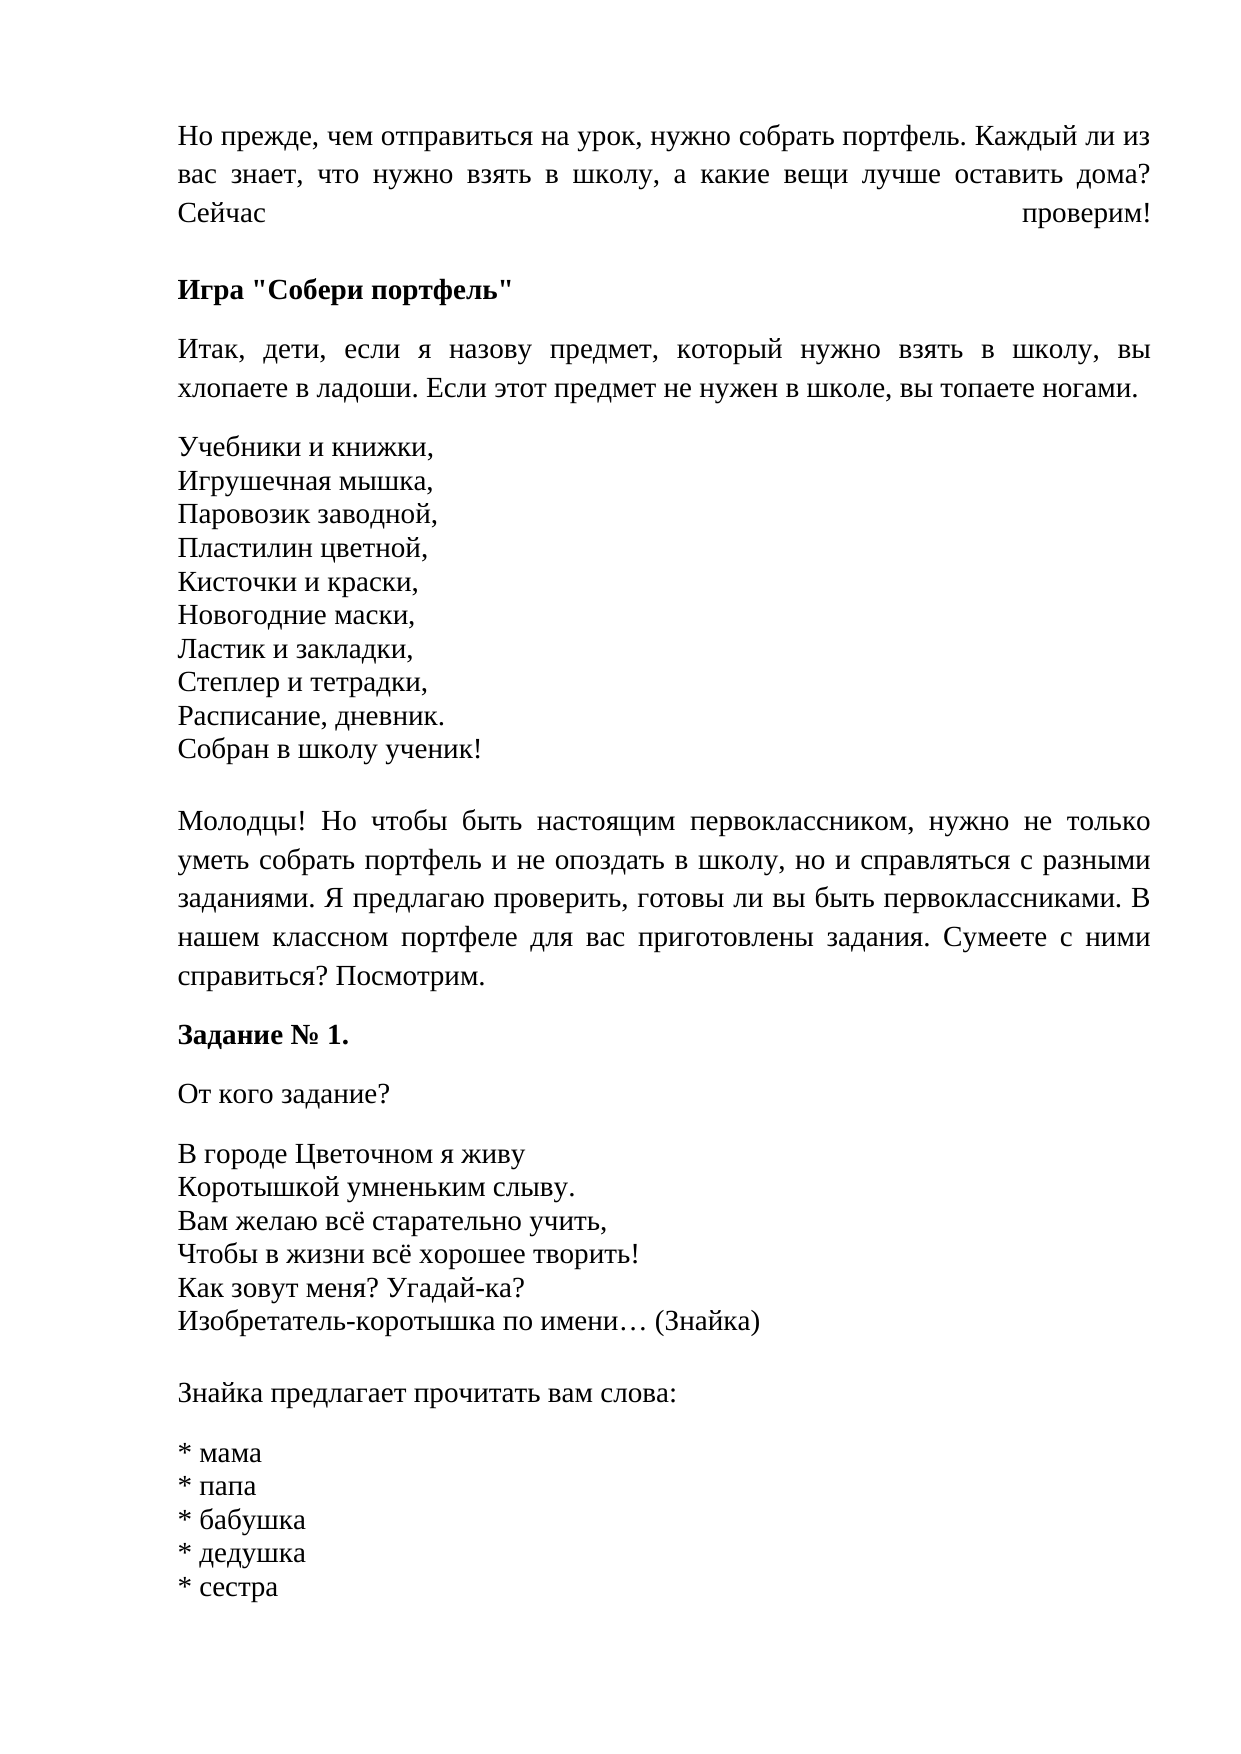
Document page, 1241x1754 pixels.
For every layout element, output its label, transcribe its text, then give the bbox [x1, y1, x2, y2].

text Ластик и закладки, [177, 631, 1152, 664]
text Коротышкой умненьким слыву. [177, 1169, 1152, 1203]
text * папа [177, 1468, 1152, 1502]
text Итак, дети, если я назову предмет, который нужно взять в школу, вы хлопаете в ладоши. Если этот предмет не нужен в школе, вы топаете ногами. [177, 332, 1152, 404]
text Учебники и книжки, [177, 429, 1152, 463]
text Пластилин цветной, [177, 530, 1152, 564]
text Собран в школу ученик! [177, 731, 1152, 765]
text Степлер и тетрадки, [177, 664, 1152, 698]
text Кисточки и краски, [177, 564, 1152, 597]
text Как зовут меня? Угадай-ка? [177, 1270, 1152, 1303]
text Расписание, дневник. [177, 698, 1152, 731]
text Паровозик заводной, [177, 497, 1152, 530]
text Знайка предлагает прочитать вам слова: [177, 1337, 1152, 1409]
text Задание № 1. [177, 1017, 1152, 1051]
text Игрушечная мышка, [177, 463, 1152, 497]
text Вам желаю всё старательно учить, [177, 1203, 1152, 1236]
text * сестра [177, 1569, 1152, 1603]
text Но прежде, чем отправиться на урок, нужно собрать портфель. Каждый ли из вас знает, что нужно взять в школу, а какие вещи лучше оставить дома? Сейчас проверим! Игра "Собери портфель" [177, 118, 1152, 306]
text * дедушка [177, 1536, 1152, 1569]
text Новогодние маски, [177, 597, 1152, 631]
text Изобретатель-коротышка по имени… (Знайка) [177, 1303, 1152, 1337]
text * мама [177, 1435, 1152, 1468]
text Молодцы! Но чтобы быть настоящим первоклассником, нужно не только уметь собрать портфель и не опоздать в школу, но и справляться с разными заданиями. Я предлагаю проверить, готовы ли вы быть первоклассниками. В нашем классном портфеле для вас приготовлены задания. Сумеете с ними справиться? Посмотрим. [177, 765, 1152, 991]
text * бабушка [177, 1502, 1152, 1536]
text От кого задание? [177, 1076, 1152, 1110]
text В городе Цветочном я живу [177, 1136, 1152, 1169]
text Чтобы в жизни всё хорошее творить! [177, 1236, 1152, 1270]
